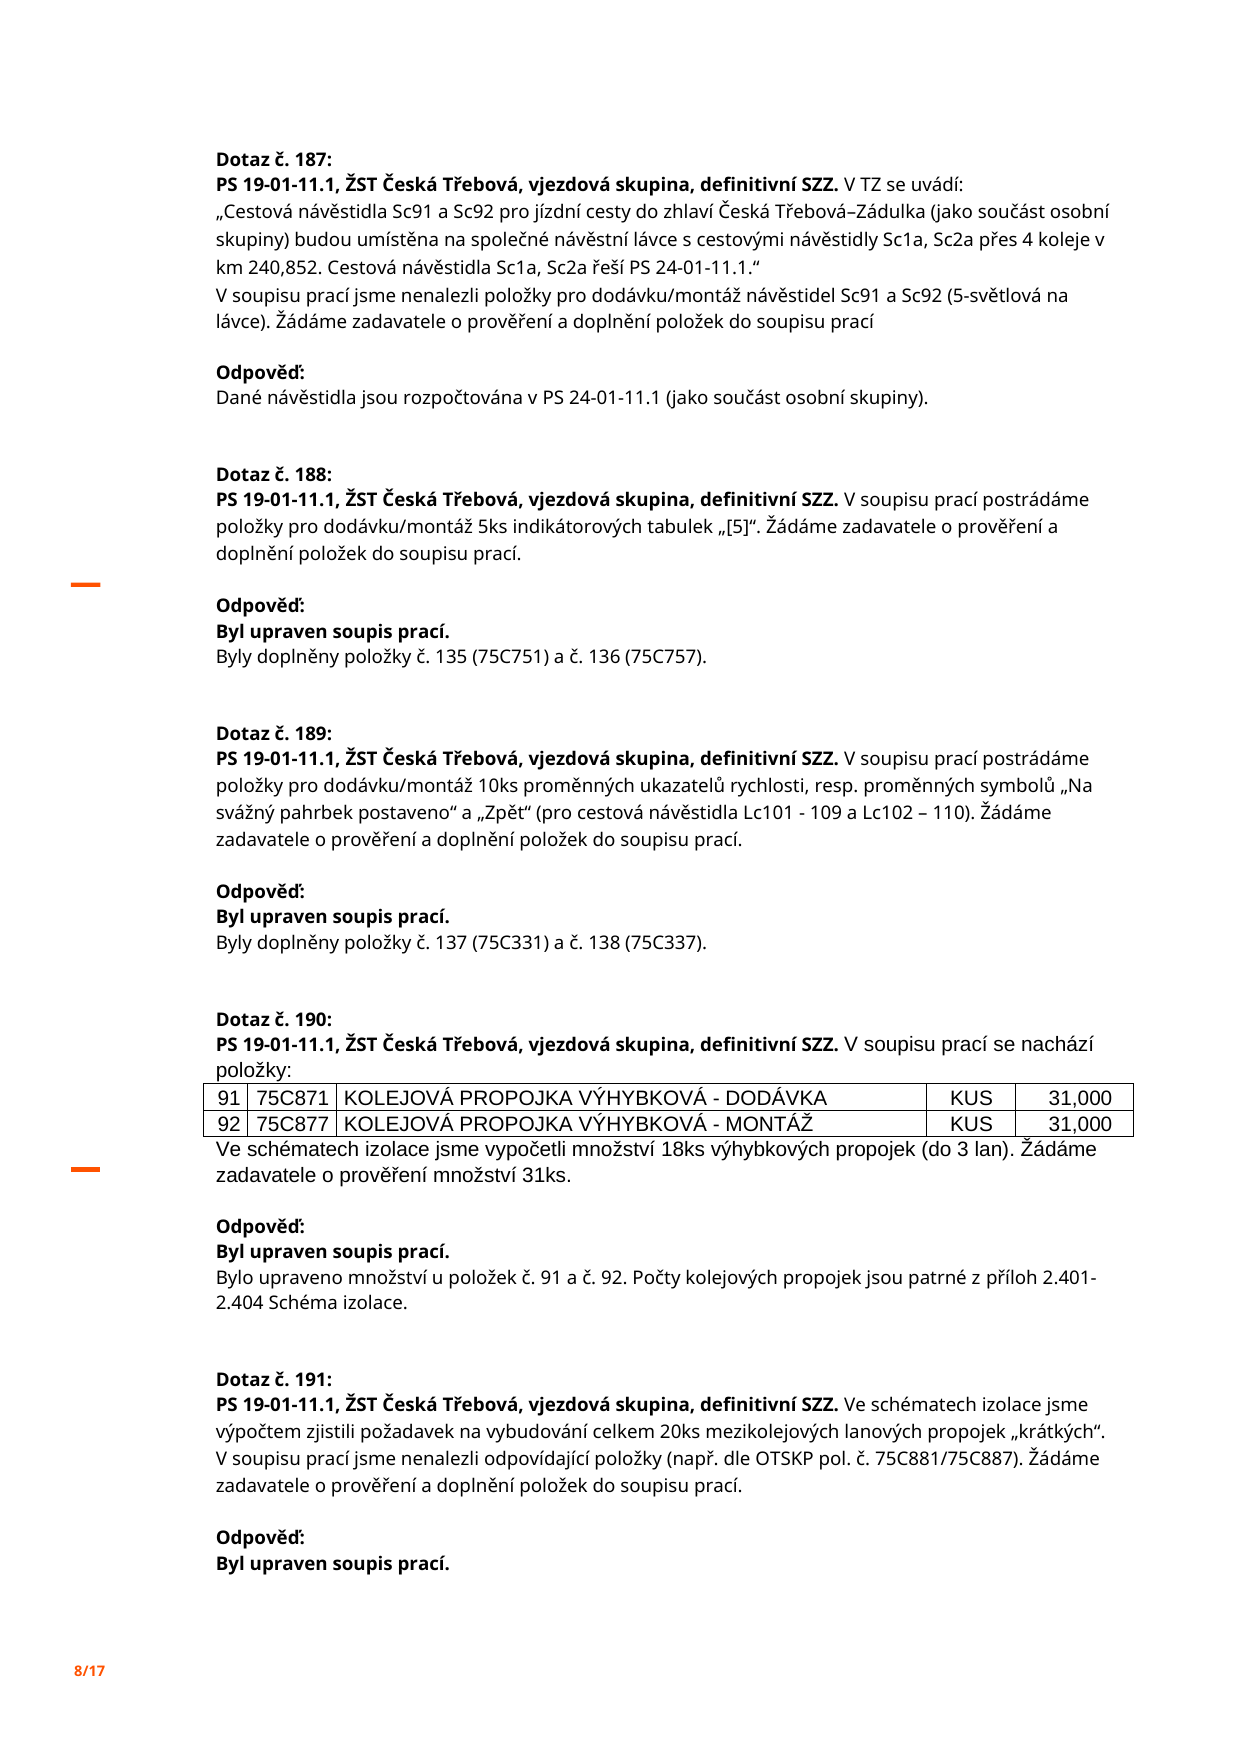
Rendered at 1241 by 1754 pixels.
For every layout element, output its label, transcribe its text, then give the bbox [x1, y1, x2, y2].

table_header 75C871 [248, 1084, 336, 1110]
text Odpověď: [216, 1213, 1122, 1238]
text PS 19-01-11.1, ŽST Česká Třebová, vjezdová skupina, definitivní SZZ. V soupisu prací postrádáme položky pro dodávku/montáž 5ks indikátorových tabulek „[5]“. Žádáme zadavatele o prověření a doplnění položek do soupisu prací. [216, 487, 1122, 566]
table_cell 75C877 [248, 1111, 336, 1136]
text PS 19-01-11.1, ŽST Česká Třebová, vjezdová skupina, definitivní SZZ. V TZ se uvádí: [216, 172, 1122, 197]
text Byly doplněny položky č. 137 (75C331) a č. 138 (75C337). [216, 929, 1122, 955]
text Byly doplněny položky č. 135 (75C751) a č. 136 (75C757). [216, 643, 1122, 669]
table_header KUS [927, 1084, 1015, 1110]
text Dotaz č. 189: [216, 720, 1122, 746]
table_cell 92 [204, 1111, 247, 1136]
table_header 31,000 [1016, 1084, 1133, 1110]
text Dotaz č. 188: [216, 461, 1122, 487]
text Odpověď: [216, 359, 1122, 384]
text Dané návěstidla jsou rozpočtována v PS 24-01-11.1 (jako součást osobní skupiny). [216, 384, 1122, 410]
text Odpověď: [216, 592, 1122, 618]
text Byl upraven soupis prací. [216, 1550, 1122, 1575]
text Bylo upraveno množství u položek č. 91 a č. 92. Počty kolejových propojek jsou patrné z příloh 2.401-2.404 Schéma izolace. [216, 1264, 1122, 1315]
text Byl upraven soupis prací. [216, 904, 1122, 929]
table_header KOLEJOVÁ PROPOJKA VÝHYBKOVÁ - DODÁVKA [337, 1084, 926, 1110]
text PS 19-01-11.1, ŽST Česká Třebová, vjezdová skupina, definitivní SZZ. V soupisu prací postrádáme položky pro dodávku/montáž 10ks proměnných ukazatelů rychlosti, resp. proměnných symbolů „Na svážný pahrbek postaveno“ a „Zpět“ (pro cestová návěstidla Lc101 - 109 a Lc102 – 110). Žádáme zadavatele o prověření a doplnění položek do soupisu prací. [216, 746, 1122, 851]
table_header 91 [204, 1084, 247, 1110]
text Odpověď: [216, 1524, 1122, 1550]
text Dotaz č. 187: [216, 146, 1122, 172]
text V soupisu prací jsme nenalezli položky pro dodávku/montáž návěstidel Sc91 a Sc92 (5-světlová na lávce). Žádáme zadavatele o prověření a doplnění položek do soupisu prací [216, 282, 1122, 333]
table_cell KOLEJOVÁ PROPOJKA VÝHYBKOVÁ - MONTÁŽ [337, 1111, 926, 1136]
text Byl upraven soupis prací. [216, 1238, 1122, 1264]
text Ve schématech izolace jsme vypočetli množství 18ks výhybkových propojek (do 3 lan). Žádáme zadavatele o prověření množství 31ks. [216, 1137, 1122, 1186]
text Byl upraven soupis prací. [216, 618, 1122, 643]
text Dotaz č. 191: [216, 1366, 1122, 1392]
text „Cestová návěstidla Sc91 a Sc92 pro jízdní cesty do zhlaví Česká Třebová–Zádulka (jako součást osobní skupiny) budou umístěna na společné návěstní lávce s cestovými návěstidly Sc1a, Sc2a přes 4 koleje v km 240,852. Cestová návěstidla Sc1a, Sc2a řeší PS 24-01-11.1.“ [216, 198, 1122, 280]
table_cell KUS [927, 1111, 1015, 1136]
table_cell 31,000 [1016, 1111, 1133, 1136]
text PS 19-01-11.1, ŽST Česká Třebová, vjezdová skupina, definitivní SZZ. Ve schématech izolace jsme výpočtem zjistili požadavek na vybudování celkem 20ks mezikolejových lanových propojek „krátkých“. V soupisu prací jsme nenalezli odpovídající položky (např. dle OTSKP pol. č. 75C881/75C887). Žádáme zadavatele o prověření a doplnění položek do soupisu prací. [216, 1392, 1122, 1497]
text Dotaz č. 190: [216, 1006, 1122, 1031]
text PS 19-01-11.1, ŽST Česká Třebová, vjezdová skupina, definitivní SZZ. V soupisu prací se nachází položky: [216, 1031, 1122, 1082]
text Odpověď: [216, 878, 1122, 904]
